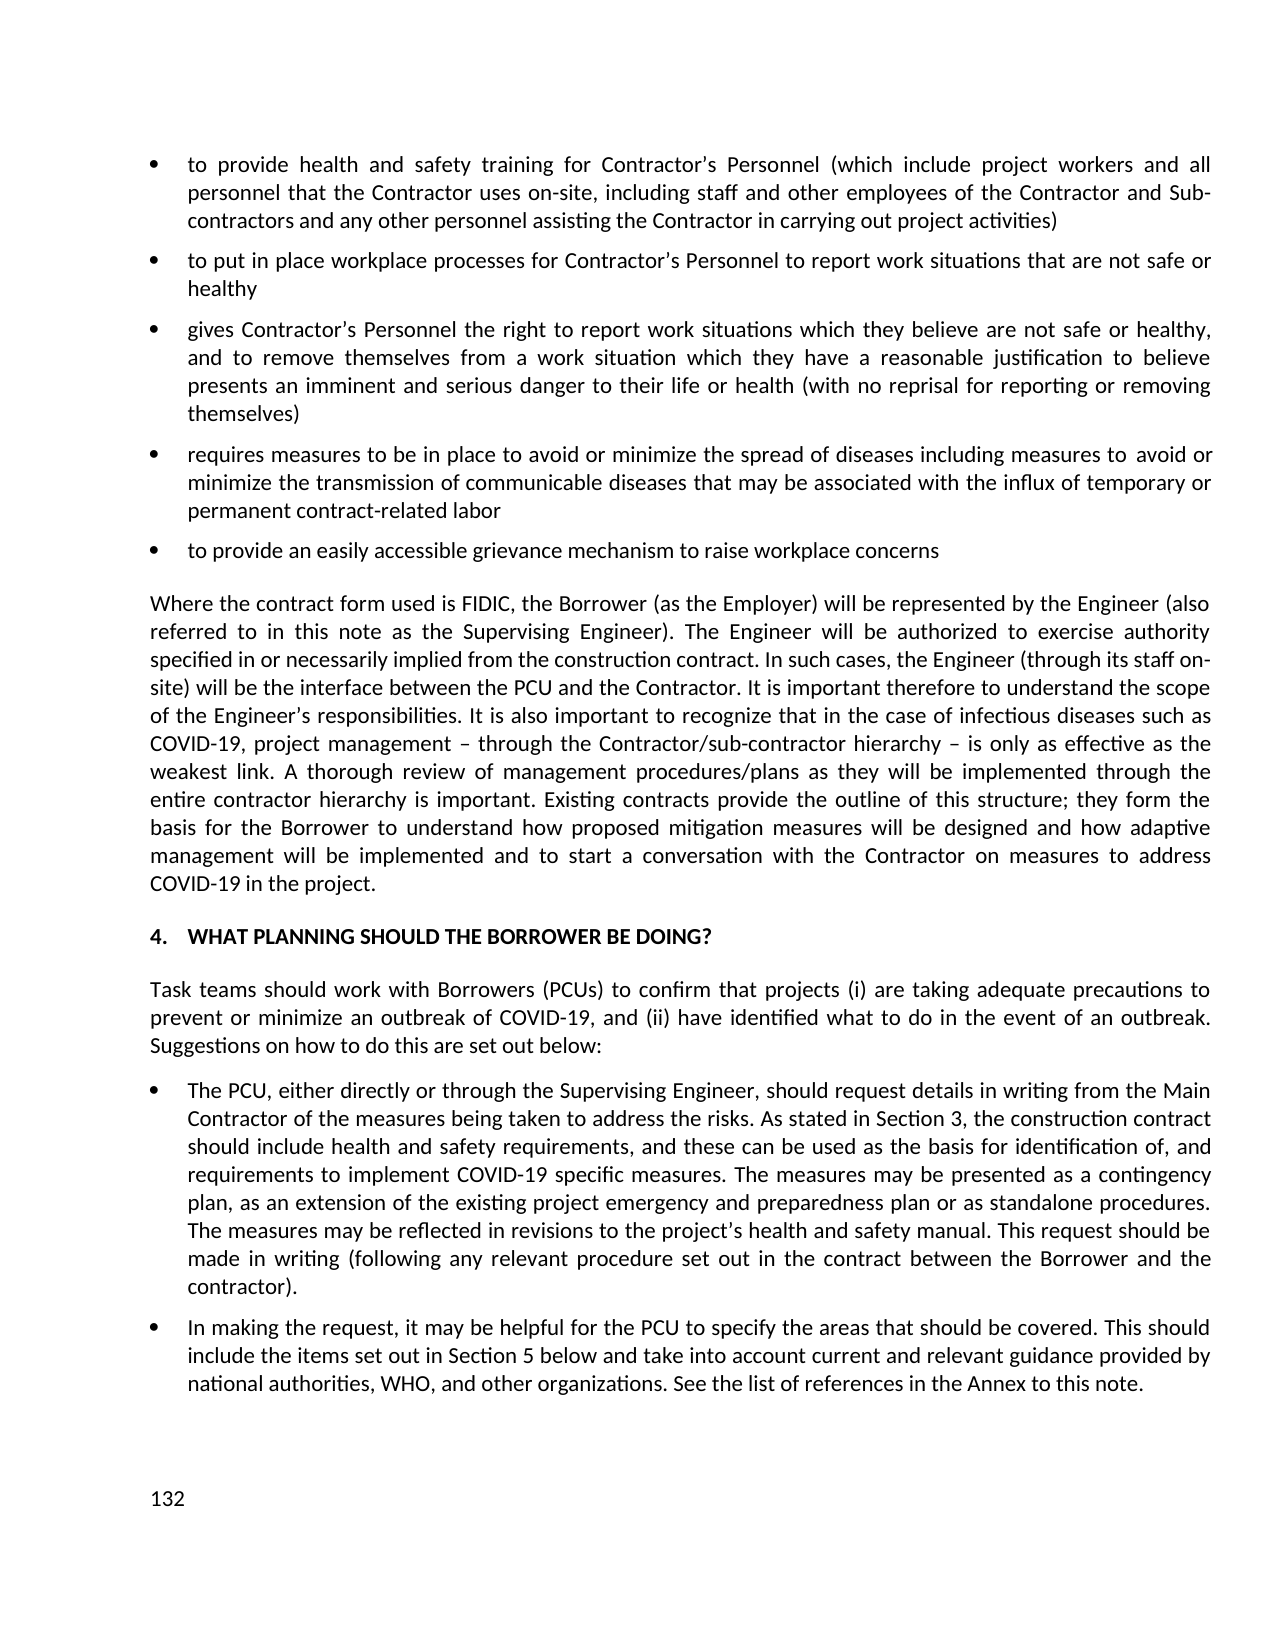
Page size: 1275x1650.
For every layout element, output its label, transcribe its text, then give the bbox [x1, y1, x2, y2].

list requires measures to be in place to avoid or minimize the spread of diseases including measures to avoid or minimize the transmission of communicable diseases that may be associated with the influx of temporary or permanent contract-related labor [150, 440, 1213, 524]
list to provide health and safety training for Contractor’s Personnel (which include project workers and all personnel that the Contractor uses on-site, including staff and other employees of the Contractor and Sub-contractors and any other personnel assisting the Contractor in carrying out project activities) [150, 150, 1213, 234]
text Task teams should work with Borrowers (PCUs) to confirm that projects (i) are taking adequate precautions to prevent or minimize an outbreak of COVID-19, and (ii) have identified what to do in the event of an outbreak. Suggestions on how to do this are set out below: [150, 976, 1213, 1059]
list to put in place workplace processes for Contractor’s Personnel to report work situations that are not safe or healthy [150, 247, 1213, 303]
text Where the contract form used is FIDIC, the Borrower (as the Employer) will be represented by the Engineer (also referred to in this note as the Supervising Engineer). The Engineer will be authorized to exercise authority specified in or necessarily implied from the construction contract. In such cases, the Engineer (through its staff on-site) will be the interface between the PCU and the Contractor. It is important therefore to understand the scope of the Engineer’s responsibilities. It is also important to recognize that in the case of infectious diseases such as COVID-19, project management – through the Contractor/sub-contractor hierarchy – is only as effective as the weakest link. A thorough review of management procedures/plans as they will be implemented through the entire contractor hierarchy is important. Existing contracts provide the outline of this structure; they form the basis for the Borrower to understand how proposed mitigation measures will be designed and how adaptive management will be implemented and to start a conversation with the Contractor on measures to address COVID-19 in the project. [150, 589, 1213, 897]
list to provide an easily accessible grievance mechanism to raise workplace concerns [150, 536, 1213, 564]
list In making the request, it may be helpful for the PCU to specify the areas that should be covered. This should include the items set out in Section 5 below and take into account current and relevant guidance provided by national authorities, WHO, and other organizations. See the list of references in the Annex to this note. [150, 1313, 1213, 1397]
list gives Contractor’s Personnel the right to report work situations which they believe are not safe or healthy, and to remove themselves from a work situation which they have a reasonable justification to believe presents an imminent and serious danger to their life or health (with no reprisal for reporting or removing themselves) [150, 315, 1213, 427]
list The PCU, either directly or through the Supervising Engineer, should request details in writing from the Main Contractor of the measures being taken to address the risks. As stated in Section 3, the construction contract should include health and safety requirements, and these can be used as the basis for identification of, and requirements to implement COVID-19 specific measures. The measures may be presented as a contingency plan, as an extension of the existing project emergency and preparedness plan or as standalone procedures. The measures may be reflected in revisions to the project’s health and safety manual. This request should be made in writing (following any relevant procedure set out in the contract between the Borrower and the contractor). [150, 1076, 1213, 1300]
list WHAT PLANNING SHOULD THE BORROWER BE DOING? [150, 922, 1213, 951]
